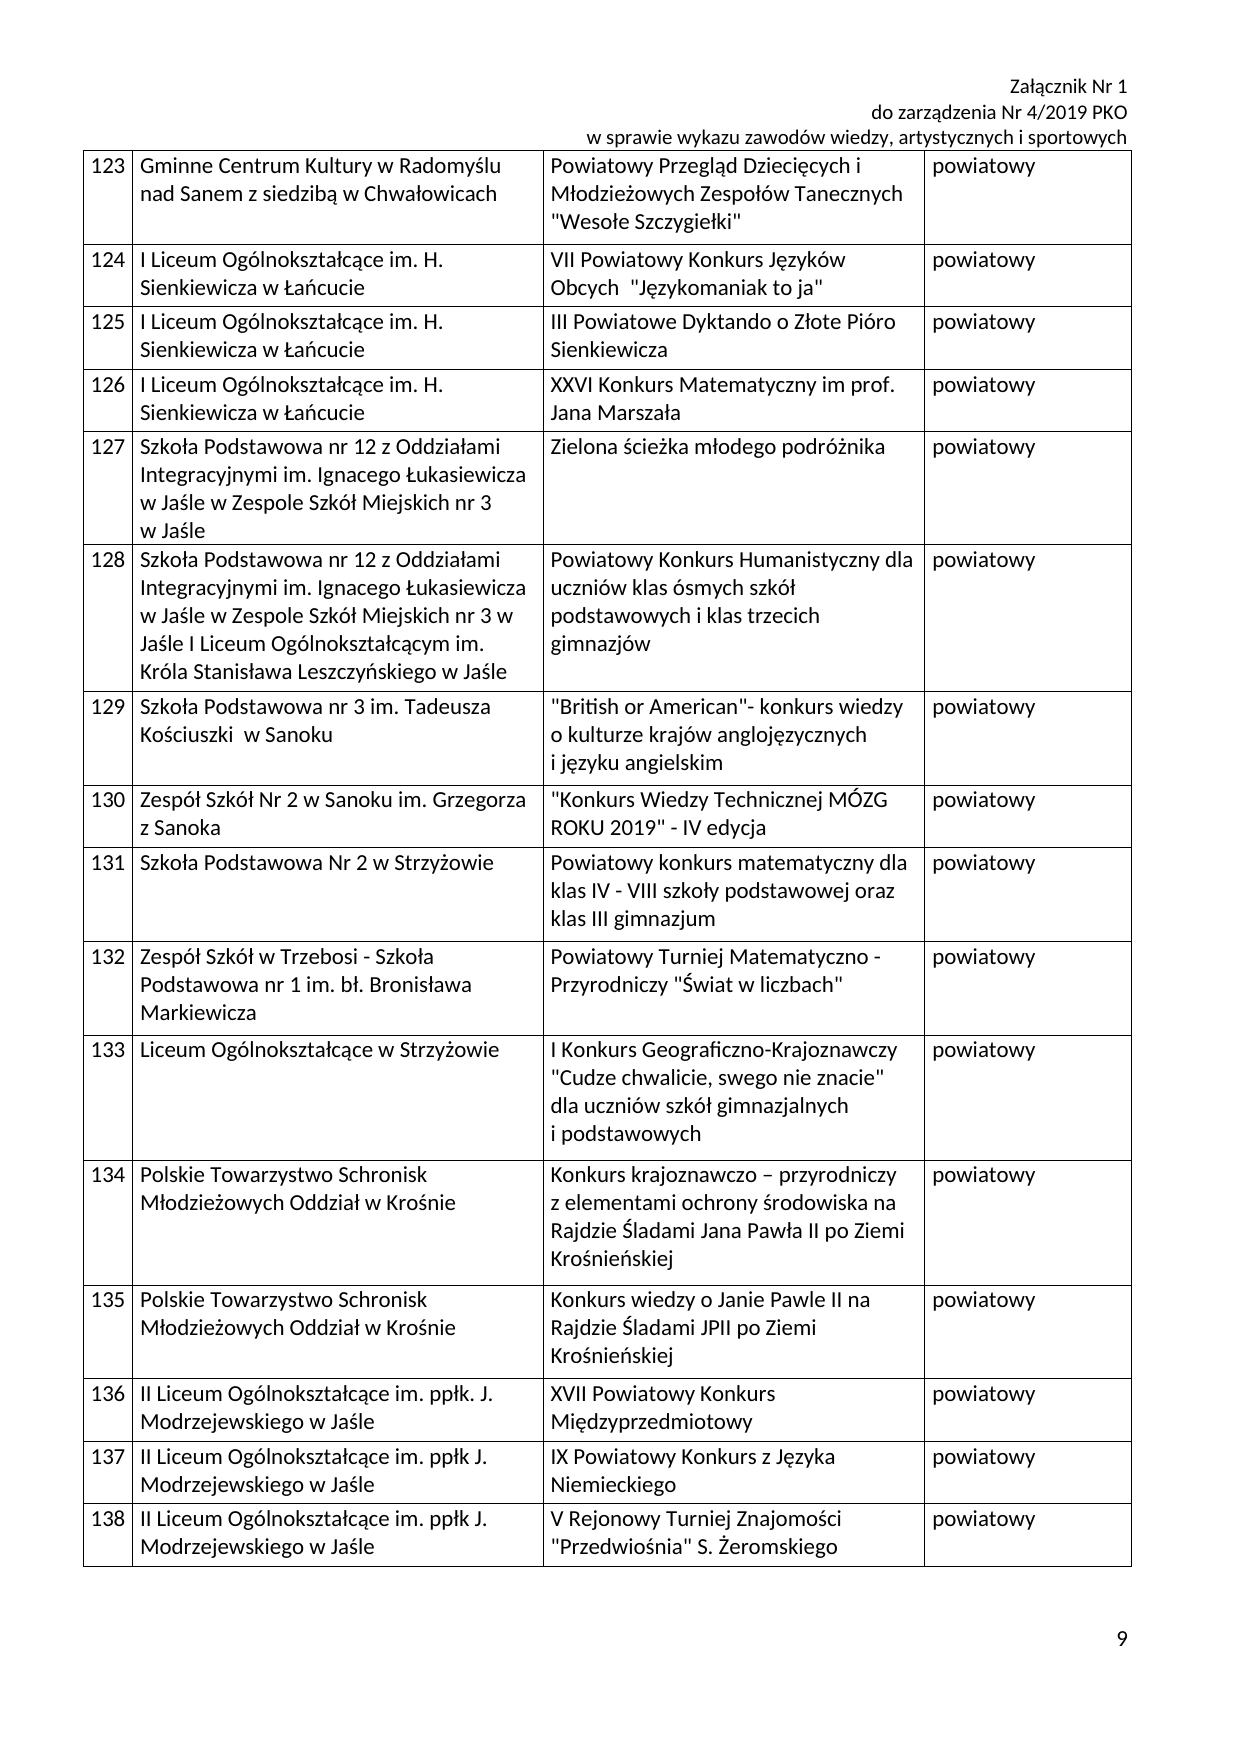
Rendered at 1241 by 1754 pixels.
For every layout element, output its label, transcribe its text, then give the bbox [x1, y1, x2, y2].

table_cell powiatowy [925, 786, 1131, 847]
table_cell II Liceum Ogólnokształcące im. ppłk. J. Modrzejewskiego w Jaśle [133, 1379, 543, 1441]
table_cell XXVI Konkurs Matematyczny im prof. Jana Marszała [544, 370, 924, 431]
table_cell powiatowy [925, 245, 1131, 306]
table_cell Szkoła Podstawowa nr 3 im. Tadeusza Kościuszki w Sanoku [133, 692, 543, 784]
table_cell "British or American"- konkurs wiedzy o kulturze krajów anglojęzycznych i języku angielskim [544, 692, 924, 784]
table_cell Konkurs krajoznawczo – przyrodniczy z elementami ochrony środowiska na Rajdzie Śladami Jana Pawła II po Ziemi Krośnieńskiej [544, 1161, 924, 1284]
table_cell powiatowy [925, 432, 1131, 544]
table_cell 138 [84, 1504, 132, 1566]
table_cell 128 [84, 545, 132, 691]
table_cell powiatowy [925, 1442, 1131, 1503]
table_cell 127 [84, 432, 132, 544]
table_cell Zespół Szkół w Trzebosi - Szkoła Podstawowa nr 1 im. bł. Bronisława Markiewicza [133, 942, 543, 1034]
table_cell 130 [84, 786, 132, 847]
table_cell powiatowy [925, 151, 1131, 244]
table_cell powiatowy [925, 1036, 1131, 1159]
table_cell powiatowy [925, 1379, 1131, 1441]
table_cell powiatowy [925, 692, 1131, 784]
table_cell Powiatowy Konkurs Humanistyczny dla uczniów klas ósmych szkół podstawowych i klas trzecich gimnazjów [544, 545, 924, 691]
table_cell I Liceum Ogólnokształcące im. H. Sienkiewicza w Łańcucie [133, 307, 543, 369]
table_cell Szkoła Podstawowa Nr 2 w Strzyżowie [133, 848, 543, 941]
table_cell II Liceum Ogólnokształcące im. ppłk J. Modrzejewskiego w Jaśle [133, 1504, 543, 1566]
table_cell 133 [84, 1036, 132, 1159]
table_cell powiatowy [925, 307, 1131, 369]
table_cell powiatowy [925, 848, 1131, 941]
table_cell powiatowy [925, 1504, 1131, 1566]
table_cell Polskie Towarzystwo Schronisk Młodzieżowych Oddział w Krośnie [133, 1286, 543, 1378]
table_cell 136 [84, 1379, 132, 1441]
table_cell 123 [84, 151, 132, 244]
table_cell powiatowy [925, 1161, 1131, 1284]
table_cell III Powiatowe Dyktando o Złote Pióro Sienkiewicza [544, 307, 924, 369]
table_cell 124 [84, 245, 132, 306]
table_cell Szkoła Podstawowa nr 12 z Oddziałami Integracyjnymi im. Ignacego Łukasiewicza w Jaśle w Zespole Szkół Miejskich nr 3 w Jaśle I Liceum Ogólnokształcącym im. Króla Stanisława Leszczyńskiego w Jaśle [133, 545, 543, 691]
table_cell II Liceum Ogólnokształcące im. ppłk J. Modrzejewskiego w Jaśle [133, 1442, 543, 1503]
table_cell 135 [84, 1286, 132, 1378]
table_cell Szkoła Podstawowa nr 12 z Oddziałami Integracyjnymi im. Ignacego Łukasiewicza w Jaśle w Zespole Szkół Miejskich nr 3 w Jaśle [133, 432, 543, 544]
table_cell 131 [84, 848, 132, 941]
table_cell "Konkurs Wiedzy Technicznej MÓZG ROKU 2019" - IV edycja [544, 786, 924, 847]
table_cell powiatowy [925, 1286, 1131, 1378]
table_cell 129 [84, 692, 132, 784]
table_cell Powiatowy Przegląd Dziecięcych i Młodzieżowych Zespołów Tanecznych "Wesołe Szczygiełki" [544, 151, 924, 244]
table_cell I Konkurs Geograficzno-Krajoznawczy "Cudze chwalicie, swego nie znacie" dla uczniów szkół gimnazjalnych i podstawowych [544, 1036, 924, 1159]
table_cell Polskie Towarzystwo Schronisk Młodzieżowych Oddział w Krośnie [133, 1161, 543, 1284]
table_cell I Liceum Ogólnokształcące im. H. Sienkiewicza w Łańcucie [133, 370, 543, 431]
table_cell IX Powiatowy Konkurs z Języka Niemieckiego [544, 1442, 924, 1503]
table_cell powiatowy [925, 942, 1131, 1034]
table_cell I Liceum Ogólnokształcące im. H. Sienkiewicza w Łańcucie [133, 245, 543, 306]
table_cell powiatowy [925, 370, 1131, 431]
table_cell 134 [84, 1161, 132, 1284]
table_cell 132 [84, 942, 132, 1034]
table_cell Zielona ścieżka młodego podróżnika [544, 432, 924, 544]
table_cell Gminne Centrum Kultury w Radomyślu nad Sanem z siedzibą w Chwałowicach [133, 151, 543, 244]
table_cell Zespół Szkół Nr 2 w Sanoku im. Grzegorza z Sanoka [133, 786, 543, 847]
table_cell Liceum Ogólnokształcące w Strzyżowie [133, 1036, 543, 1159]
table_cell 125 [84, 307, 132, 369]
table_cell V Rejonowy Turniej Znajomości "Przedwiośnia" S. Żeromskiego [544, 1504, 924, 1566]
table_cell Konkurs wiedzy o Janie Pawle II na Rajdzie Śladami JPII po Ziemi Krośnieńskiej [544, 1286, 924, 1378]
table_cell powiatowy [925, 545, 1131, 691]
table_cell VII Powiatowy Konkurs Języków Obcych "Językomaniak to ja" [544, 245, 924, 306]
table_cell 137 [84, 1442, 132, 1503]
table_cell Powiatowy Turniej Matematyczno - Przyrodniczy "Świat w liczbach" [544, 942, 924, 1034]
table_cell Powiatowy konkurs matematyczny dla klas IV - VIII szkoły podstawowej oraz klas III gimnazjum [544, 848, 924, 941]
table_cell XVII Powiatowy Konkurs Międzyprzedmiotowy [544, 1379, 924, 1441]
table_cell 126 [84, 370, 132, 431]
